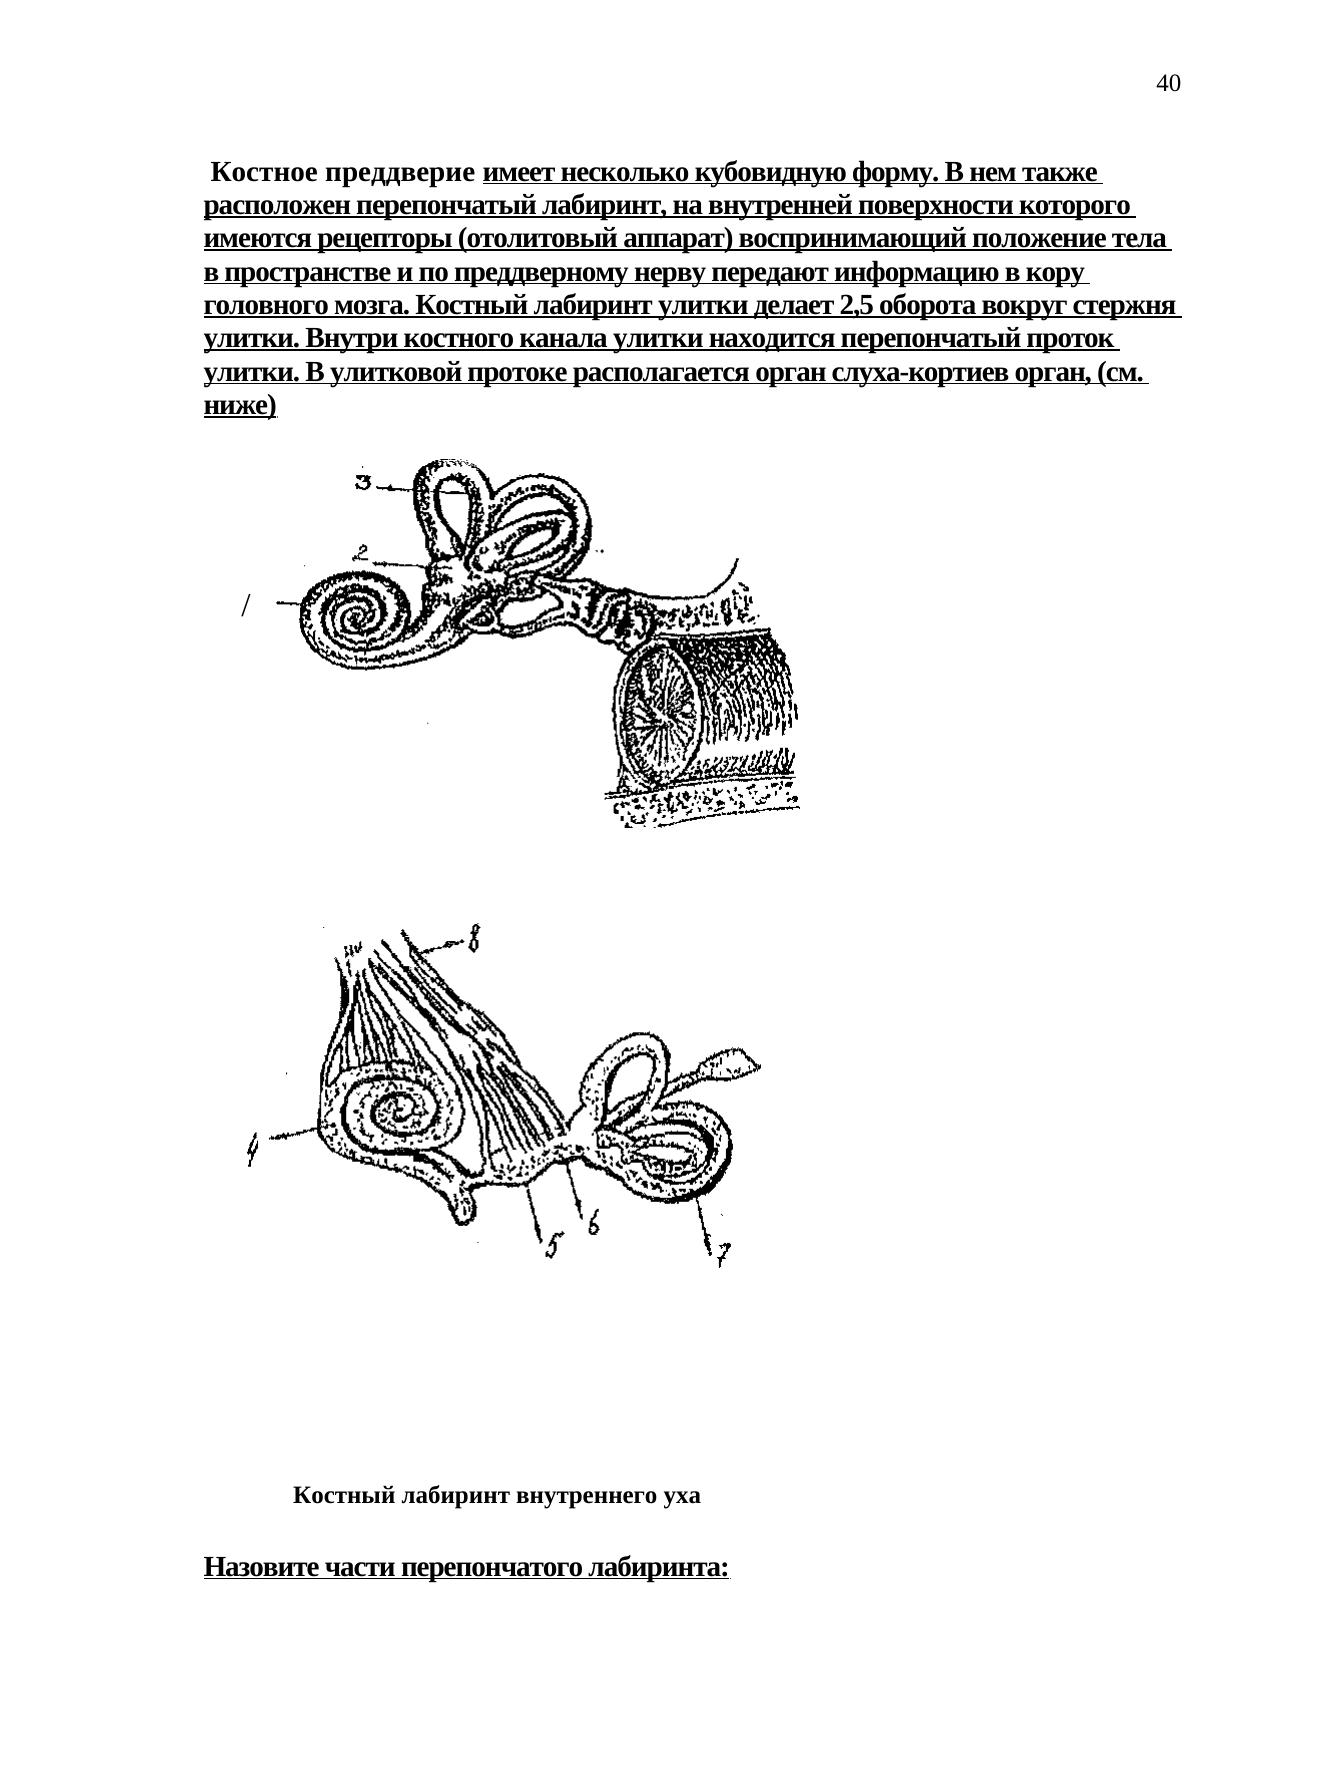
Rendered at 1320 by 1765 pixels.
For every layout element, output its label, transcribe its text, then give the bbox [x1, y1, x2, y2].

text Костный лабиринт внутреннего уха Назовите части перепончатого лабиринта: [203, 801, 732, 1590]
picture [276, 623, 800, 828]
text Костное преддверие имеет несколько кубовидную форму. В нем также расположен перепончатый лабиринт, на внутренней поверхности которого имеются рецепторы (отолитовый аппарат) воспринимающий положение тела в пространстве и по преддверному нерву передают информацию в кору головного мозга. Костный лабиринт улитки делает 2,5 оборота вокруг стержня улитки. Внутри костного канала улитки находится перепончатый проток улитки. В улитковой протоке располагается орган слуха-кортиев орган, (см. ниже) [203, 154, 1186, 421]
text / [241, 590, 1186, 623]
text 40 [1155, 71, 1186, 96]
picture [732, 923, 761, 1268]
picture [276, 458, 800, 590]
